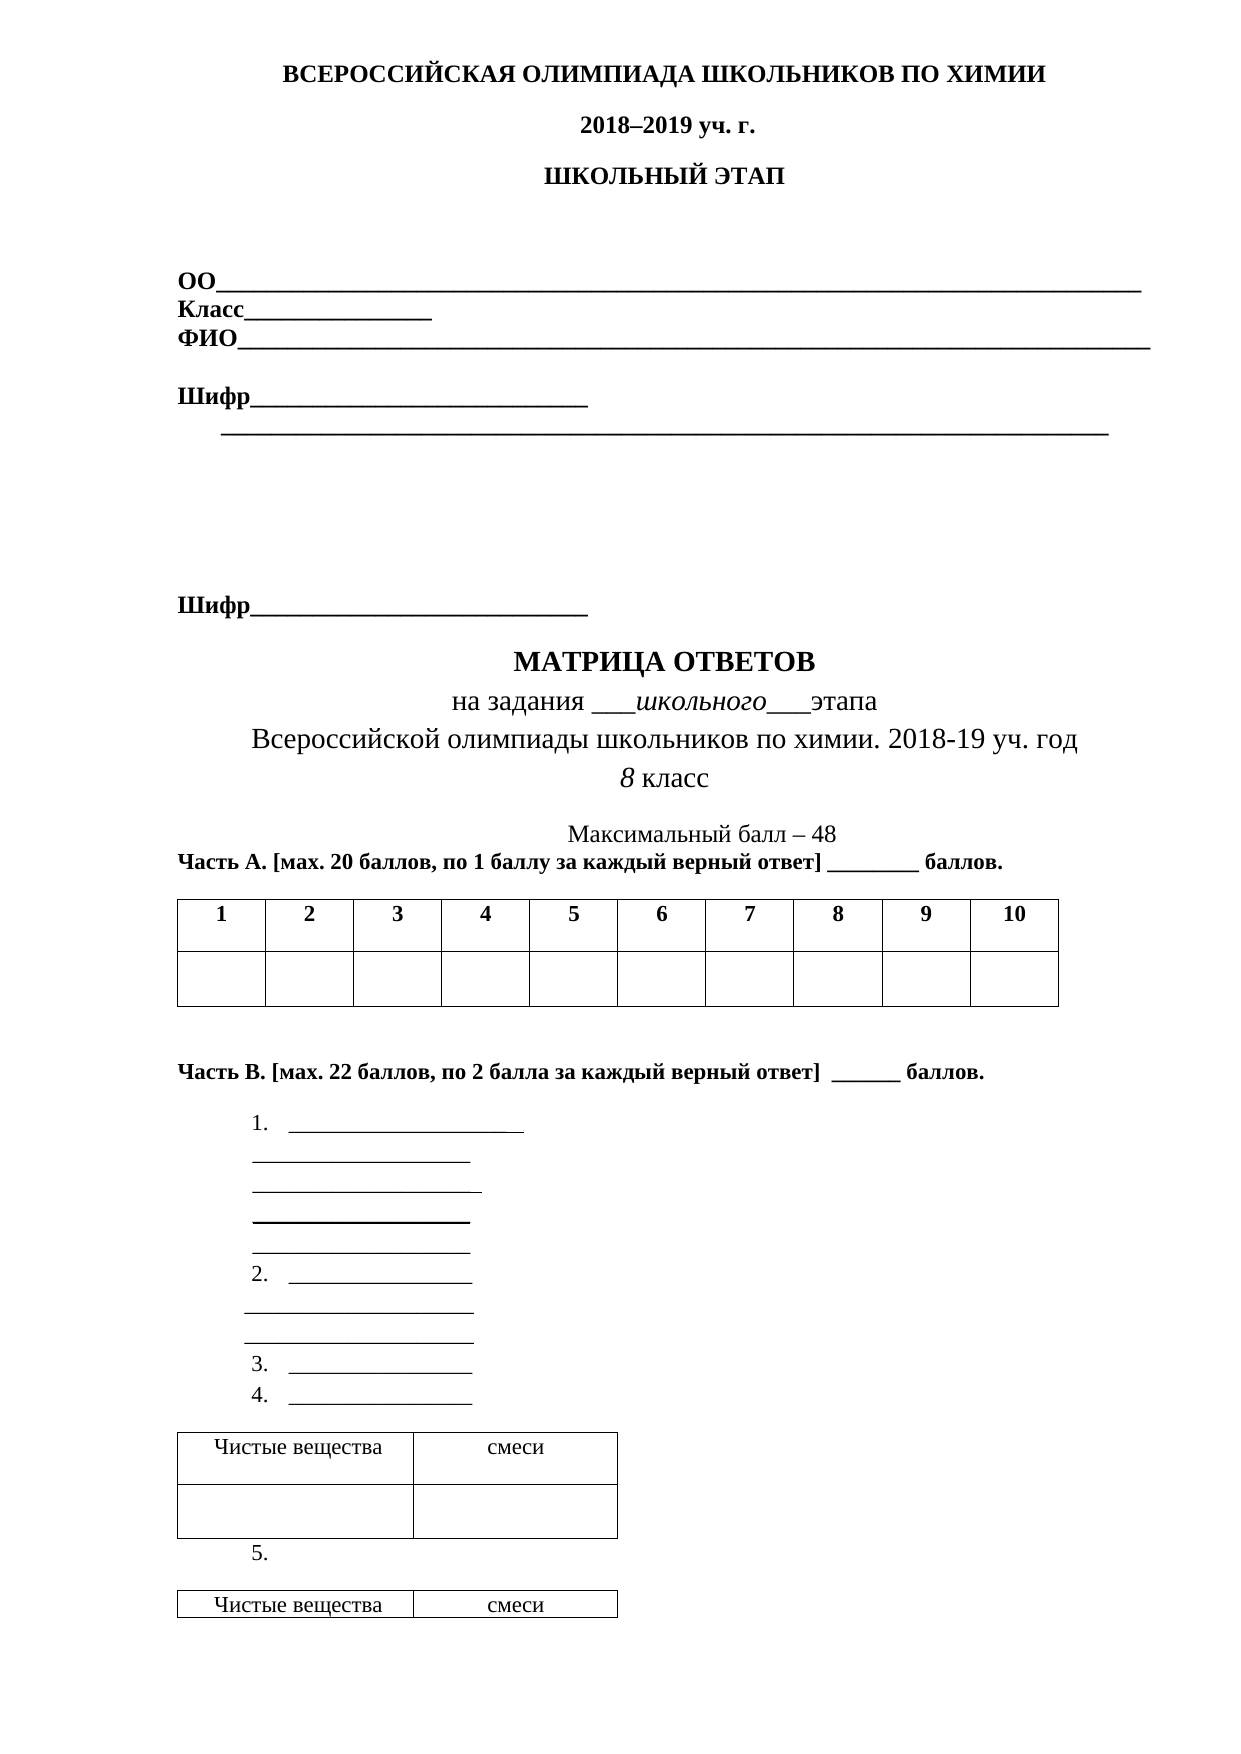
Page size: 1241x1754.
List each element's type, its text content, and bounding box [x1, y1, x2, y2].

text Матрица ответов на задания ___школьного___этапа Всероссийской олимпиады школьников по химии. 2018-19 уч. год 8 класс [177, 644, 1152, 793]
table_cell [178, 1485, 413, 1537]
table_header смеси [414, 1591, 617, 1617]
table_cell 1 [266, 952, 353, 1006]
table_header 10 [971, 900, 1058, 951]
list ___________________ [252, 1169, 1152, 1196]
text 2018–2019 уч. г. [177, 110, 1152, 139]
table_header 7 [706, 900, 793, 951]
list ___________________ [252, 1139, 1152, 1165]
list ________________ [251, 1350, 1152, 1377]
list ___________________ [252, 1229, 1152, 1256]
table_header 2 [266, 900, 353, 951]
text Шифр___________________________ [177, 381, 1152, 409]
text Часть А. [мах. 20 баллов, по 1 баллу за каждый верный ответ] ________ баллов. [177, 848, 1152, 874]
text ОО__________________________________________________________________________ [177, 266, 1152, 294]
text ВСЕРОССИЙСКАЯ ОЛИМПИАДА ШКОЛЬНИКОВ ПО ХИМИИ [177, 59, 1152, 88]
table_cell [414, 1485, 617, 1537]
list ____________________ [244, 1320, 1152, 1347]
table_cell 4 [971, 952, 1058, 1006]
table_cell 3 [530, 952, 617, 1006]
text Класс_______________ [177, 294, 1152, 323]
table_cell 4 [442, 952, 529, 1006]
table_header 3 [354, 900, 441, 951]
table_header 5 [530, 900, 617, 951]
table_header 9 [883, 900, 970, 951]
table_cell 3 [354, 952, 441, 1006]
text ФИО_________________________________________________________________________ [177, 323, 1152, 352]
table_cell 1 [794, 952, 882, 1006]
text Шифр___________________________ [177, 591, 1152, 619]
table_cell 1 [883, 952, 970, 1006]
text _______________________________________________________________________ [177, 409, 1152, 438]
table_header Чистые вещества [178, 1591, 413, 1617]
text Максимальный балл – 48 [252, 819, 1152, 848]
text Часть В. [мах. 22 баллов, по 2 балла за каждый верный ответ] ______ баллов. [177, 1058, 1152, 1084]
table_header 8 [794, 900, 882, 951]
list ____________________ [244, 1290, 1152, 1316]
list ________________ [251, 1381, 1152, 1407]
table_header смеси [414, 1433, 617, 1484]
text ШКОЛЬНЫЙ ЭТАП [177, 161, 1152, 190]
table_cell 2 [618, 952, 705, 1006]
list ________________ [251, 1260, 1152, 1286]
table_cell [178, 952, 265, 1006]
table_header 6 [618, 900, 705, 951]
list ___________________ [251, 1109, 1152, 1135]
table_cell 2 [706, 952, 793, 1006]
list ___________________ [252, 1199, 1152, 1226]
table_header 1 [178, 900, 265, 951]
table_header Чистые вещества [178, 1433, 413, 1484]
table_header 4 [442, 900, 529, 951]
